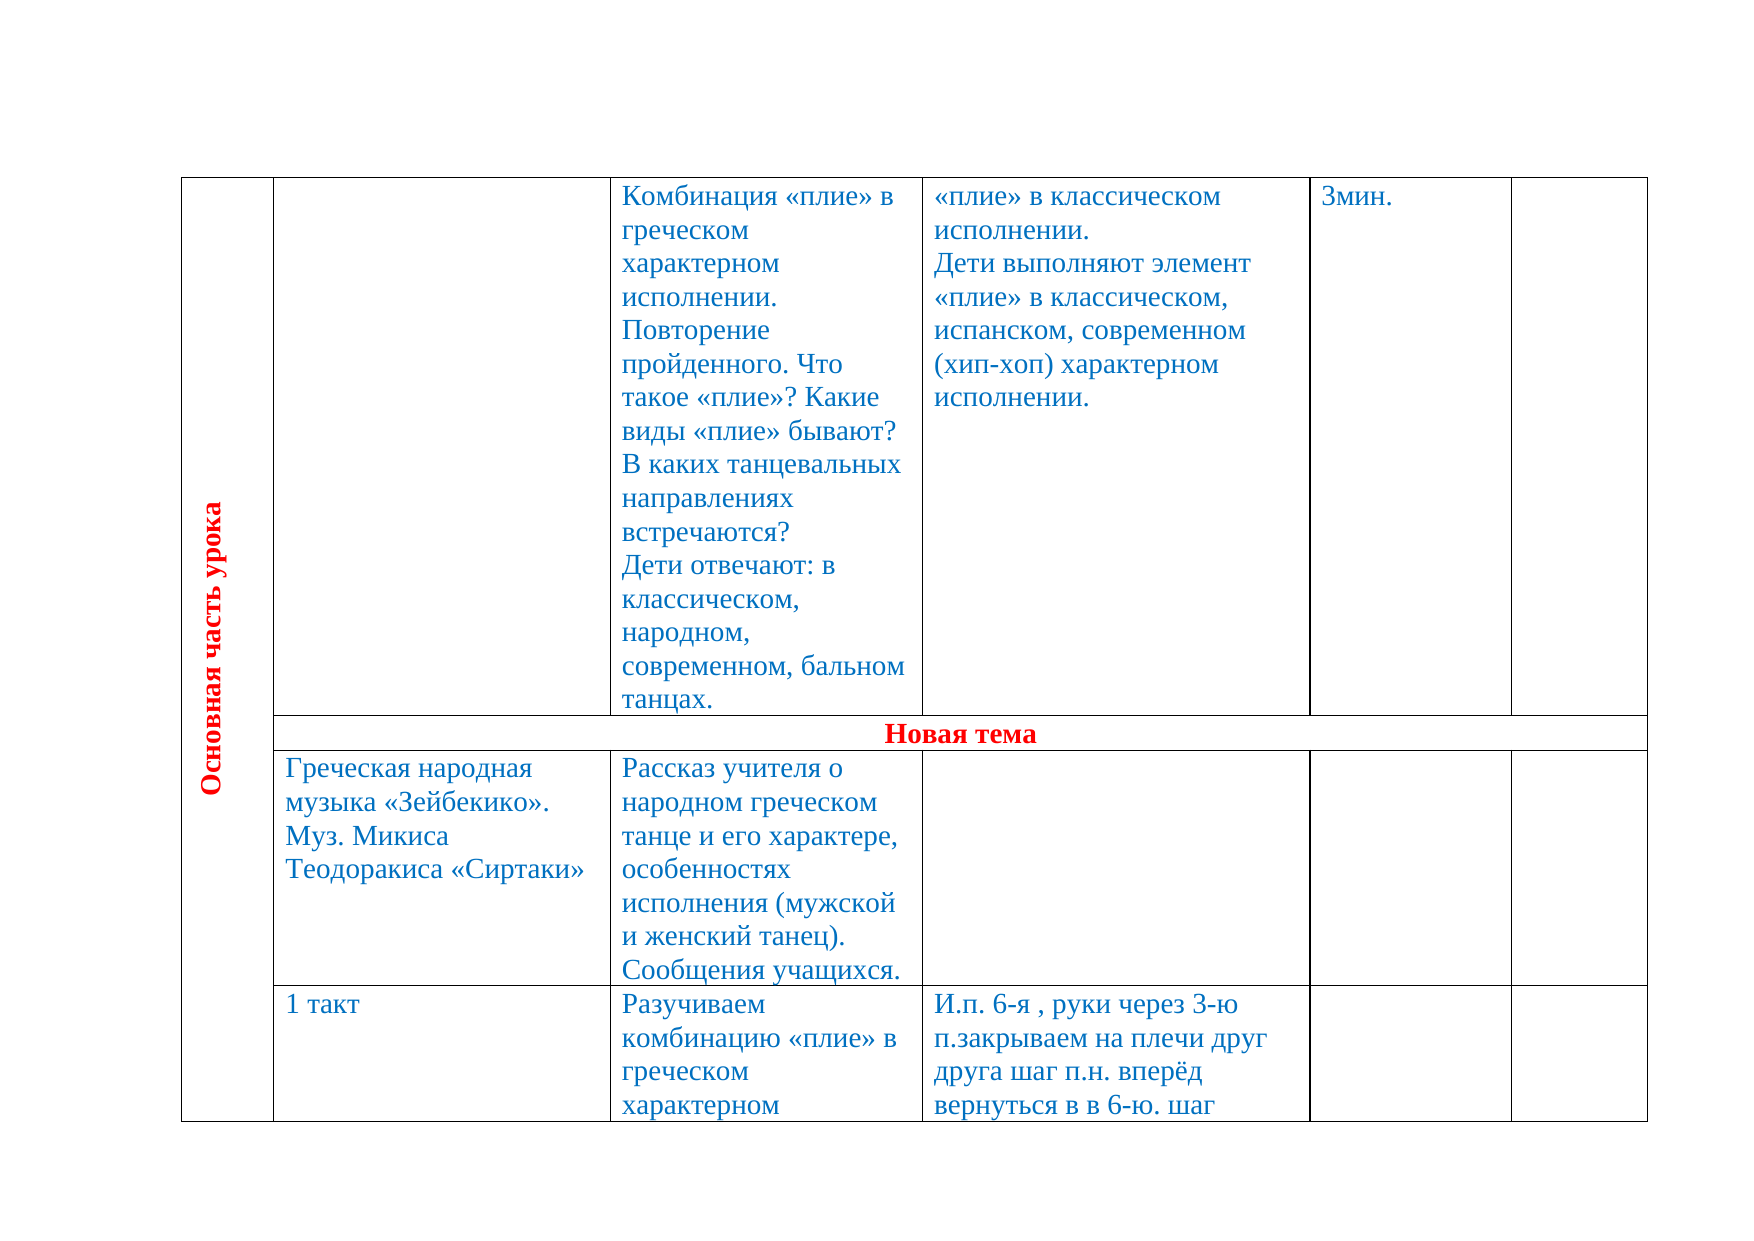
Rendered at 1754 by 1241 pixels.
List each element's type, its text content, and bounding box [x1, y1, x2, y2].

table_cell [1512, 178, 1647, 715]
table_cell Основная часть урока [182, 178, 273, 1121]
table_cell [1512, 751, 1647, 985]
table_cell [923, 751, 1309, 985]
table_cell [1512, 986, 1647, 1121]
table_cell [1311, 751, 1511, 985]
table_cell 3мин. [1311, 178, 1511, 715]
table_cell Греческая народная музыка «Зейбекико». Муз. Микиса Теодоракиса «Сиртаки» [274, 751, 610, 985]
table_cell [923, 986, 1309, 1121]
table_cell [274, 178, 610, 715]
table_cell 1 такт [274, 986, 610, 1121]
table_cell [1311, 986, 1511, 1121]
table_cell Новая тема [274, 716, 1647, 749]
table_cell «плие» в классическом исполнении. Дети выполняют элемент «плие» в классическом, испанском, современном (хип-хоп) характерном исполнении. [923, 178, 1309, 715]
table_cell Комбинация «плие» в греческом характерном исполнении. Повторение пройденного. Что такое «плие»? Какие виды «плие» бывают? В каких танцевальных направлениях встречаются? Дети отвечают: в классическом, народном, современном, бальном танцах. [611, 178, 922, 715]
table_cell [611, 986, 922, 1121]
table_cell Рассказ учителя о народном греческом танце и его характере, особенностях исполнения (мужской и женский танец). Сообщения учащихся. [611, 751, 922, 985]
